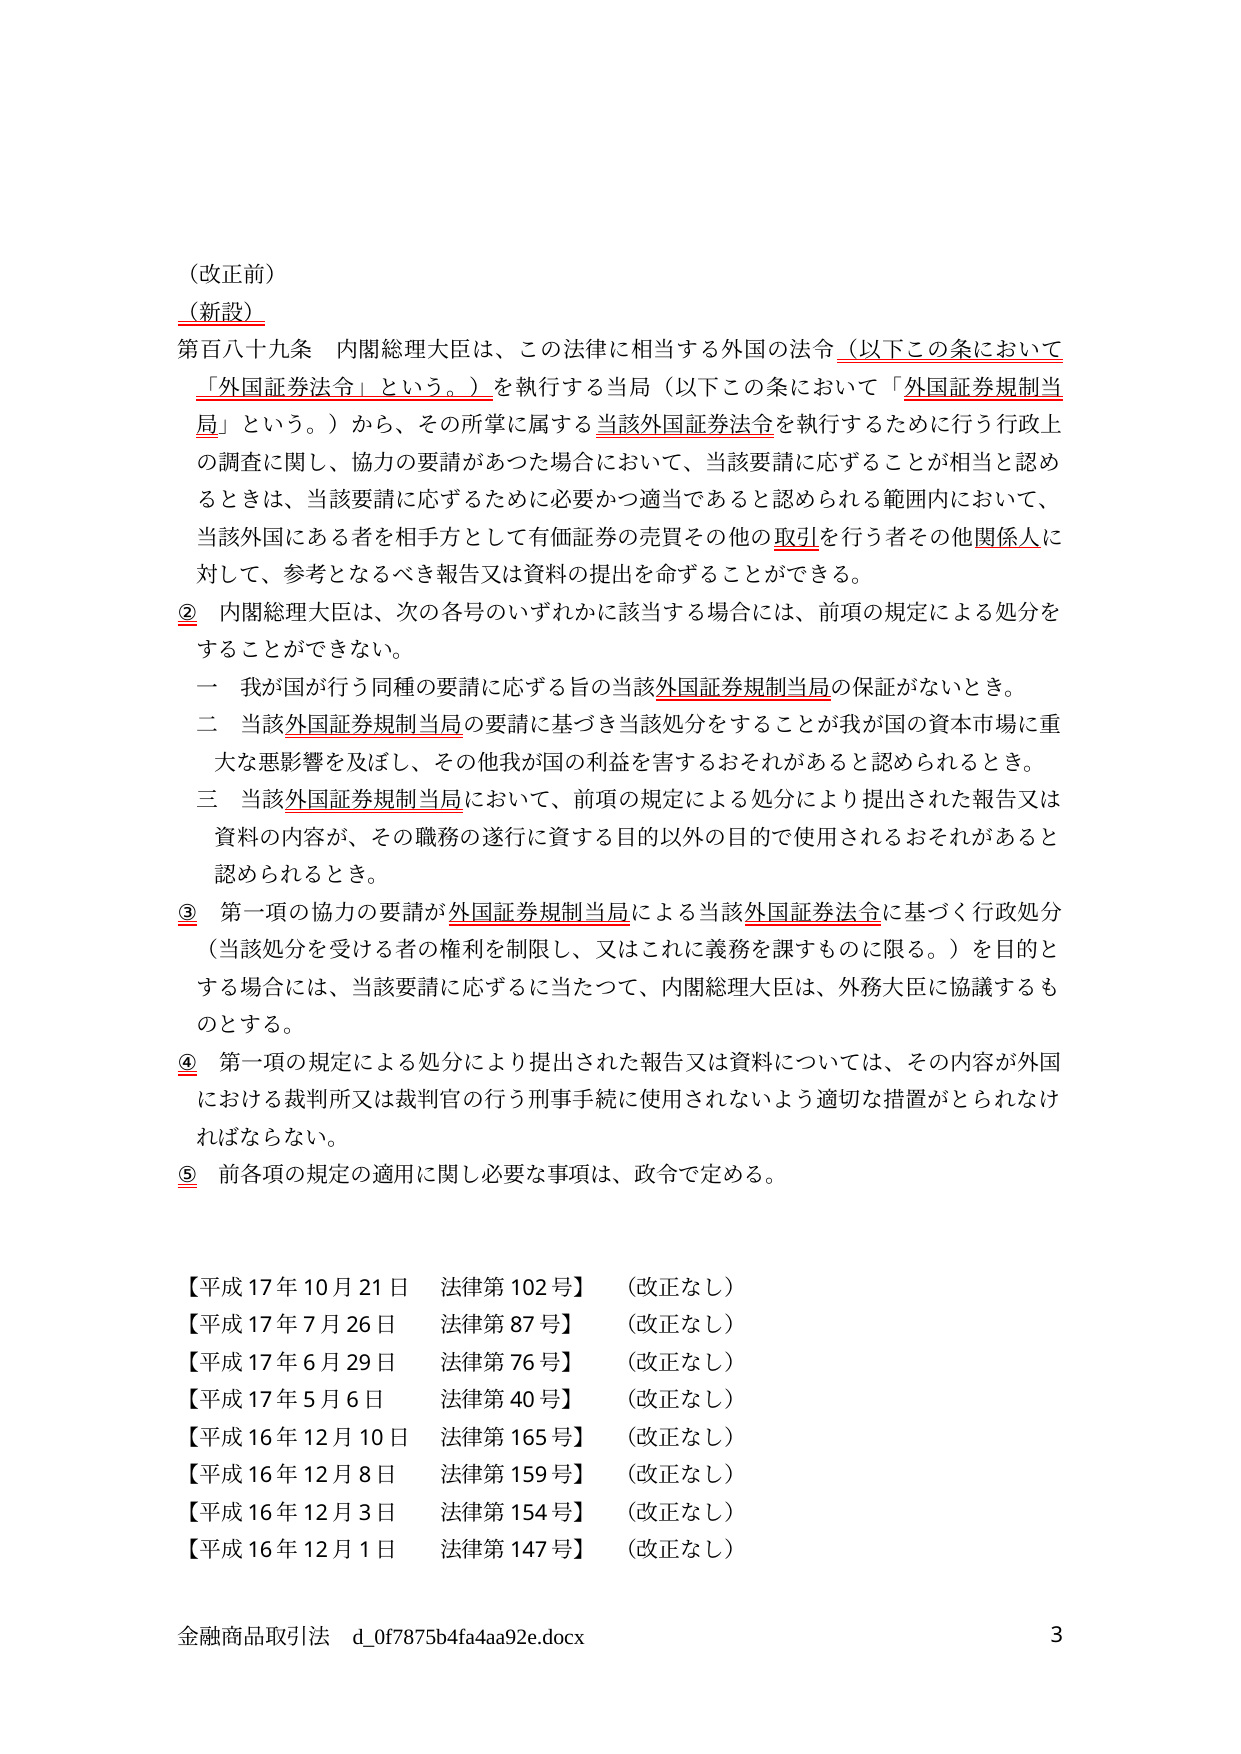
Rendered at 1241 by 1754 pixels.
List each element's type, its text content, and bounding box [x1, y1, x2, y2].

text 第百八十九条 内閣総理大臣は、この法律に相当する外国の法令（以下この条において「外国証券法令」という。）を執行する当局（以下この条において「外国証券規制当局」という。）から、その所掌に属する当該外国証券法令を執行するために行う行政上の調査に関し、協力の要請があつた場合において、当該要請に応ずることが相当と認めるときは、当該要請に応ずるために必要かつ適当であると認められる範囲内において、当該外国にある者を相手方として有価証券の売買その他の取引を行う者その他関係人に対して、参考となるべき報告又は資料の提出を命ずることができる。 [177, 329, 1063, 592]
text 二 当該外国証券規制当局の要請に基づき当該処分をすることが我が国の資本市場に重大な悪影響を及ぼし、その他我が国の利益を害するおそれがあると認められるとき。 [196, 704, 1063, 779]
text ② 内閣総理大臣は、次の各号のいずれかに該当する場合には、前項の規定による処分をすることができない。 [177, 592, 1063, 667]
text 【平成16年12月3日 法律第154号】 （改正なし） [177, 1492, 1063, 1529]
text 【平成16年12月8日 法律第159号】 （改正なし） [177, 1454, 1063, 1492]
text ⑤ 前各項の規定の適用に関し必要な事項は、政令で定める。 [177, 1154, 1063, 1192]
text （新設） [177, 292, 1063, 329]
text 三 当該外国証券規制当局において、前項の規定による処分により提出された報告又は資料の内容が、その職務の遂行に資する目的以外の目的で使用されるおそれがあると認められるとき。 [196, 779, 1063, 892]
text ④ 第一項の規定による処分により提出された報告又は資料については、その内容が外国における裁判所又は裁判官の行う刑事手続に使用されないよう適切な措置がとられなければならない。 [177, 1042, 1063, 1154]
text 【平成17年7月26日 法律第87号】 （改正なし） [177, 1304, 1063, 1342]
text ③ 第一項の協力の要請が外国証券規制当局による当該外国証券法令に基づく行政処分（当該処分を受ける者の権利を制限し、又はこれに義務を課すものに限る。）を目的とする場合には、当該要請に応ずるに当たつて、内閣総理大臣は、外務大臣に協議するものとする。 [177, 892, 1063, 1042]
text 一 我が国が行う同種の要請に応ずる旨の当該外国証券規制当局の保証がないとき。 [196, 667, 1063, 704]
text （改正前） [177, 254, 1063, 292]
text 【平成17年10月21日 法律第102号】 （改正なし） [177, 1267, 1063, 1304]
text 【平成17年5月6日 法律第40号】 （改正なし） [177, 1379, 1063, 1417]
text 【平成17年6月29日 法律第76号】 （改正なし） [177, 1342, 1063, 1379]
text 【平成16年12月10日 法律第165号】 （改正なし） [177, 1417, 1063, 1454]
text 【平成16年12月1日 法律第147号】 （改正なし） [177, 1529, 1063, 1567]
